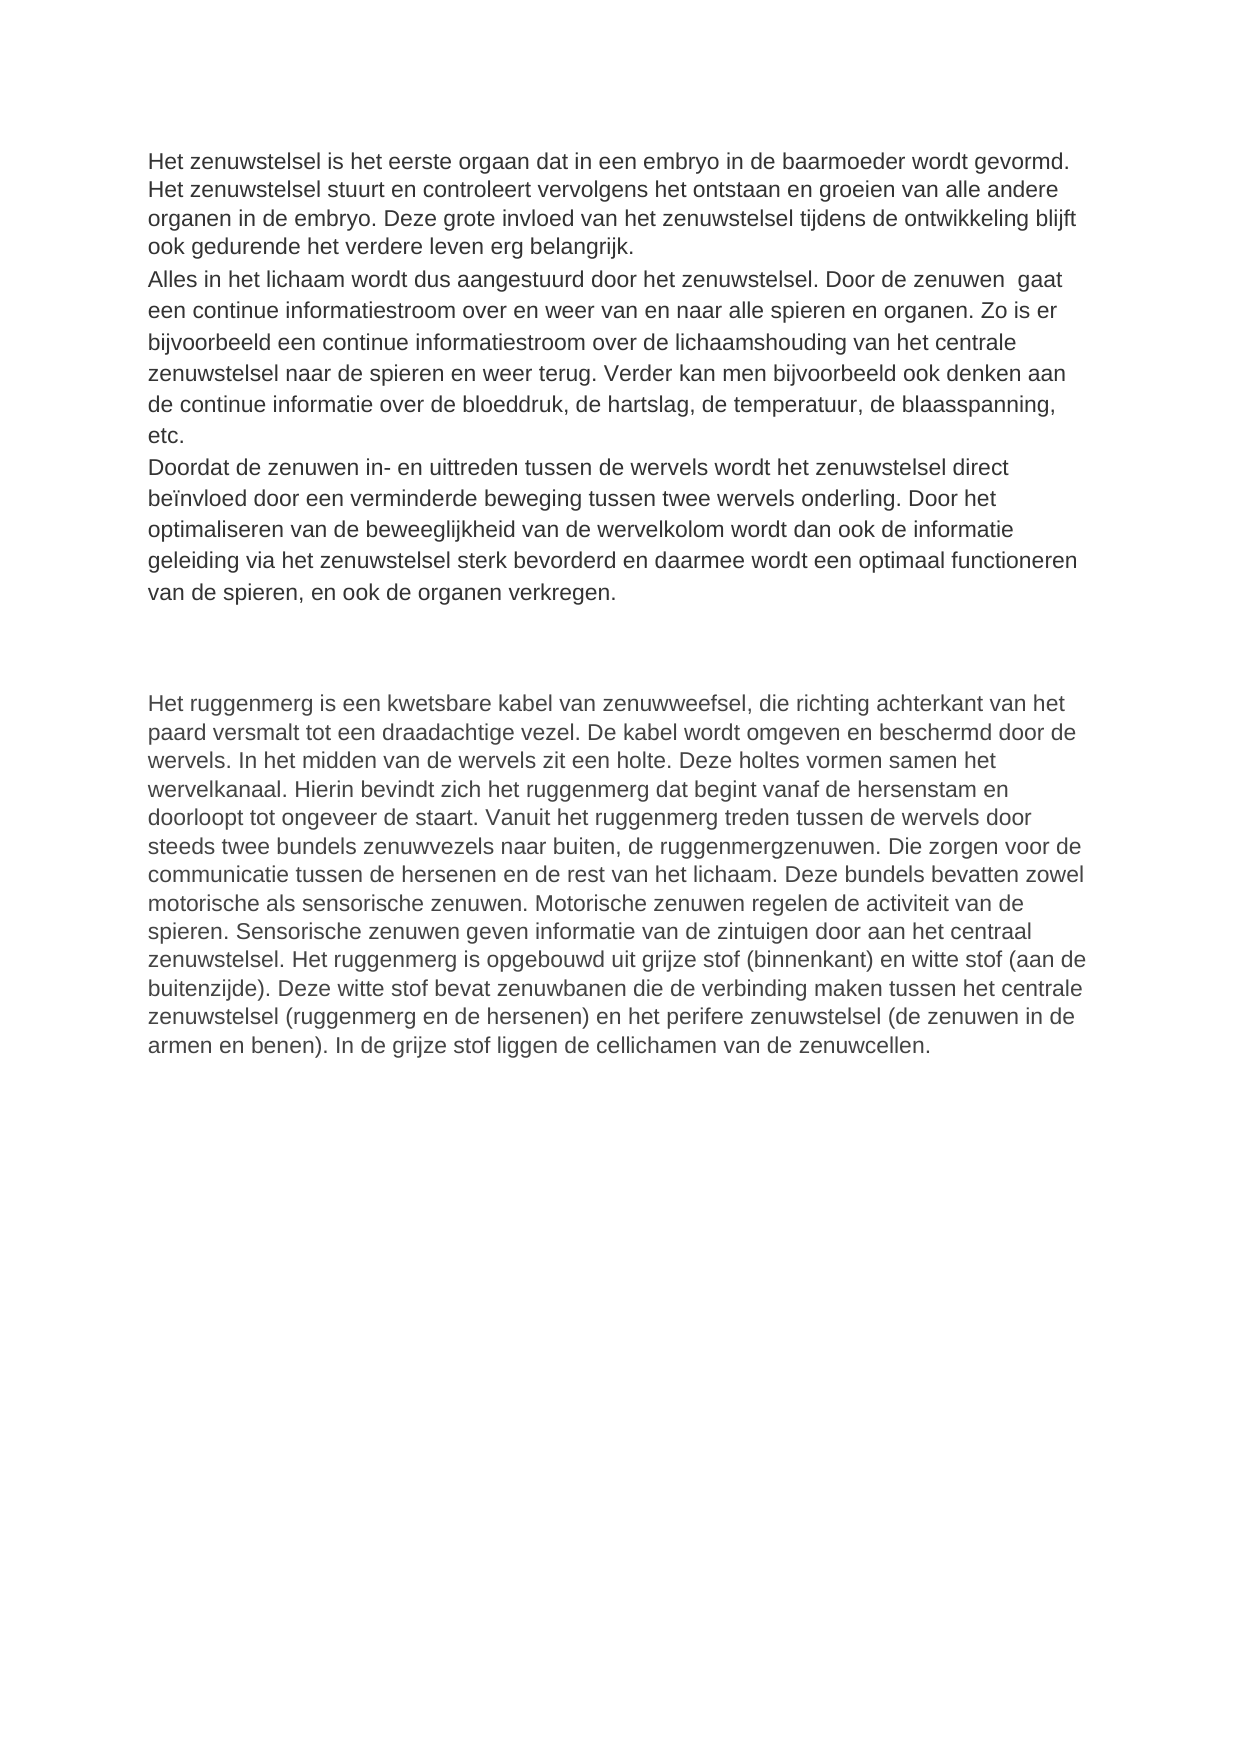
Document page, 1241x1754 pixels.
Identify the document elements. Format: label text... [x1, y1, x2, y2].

text Doordat de zenuwen in- en uittreden tussen de wervels wordt het zenuwstelsel direct beïnvloed door een verminderde beweging tussen twee wervels onderling. Door het optimaliseren van de beweeglijkheid van de wervelkolom wordt dan ook de informatie geleiding via het zenuwstelsel sterk bevorderd en daarmee wordt een optimaal functioneren van de spieren, en ook de organen verkregen. [148, 449, 1093, 605]
text Het zenuwstelsel is het eerste orgaan dat in een embryo in de baarmoeder wordt gevormd. Het zenuwstelsel stuurt en controleert vervolgens het ontstaan en groeien van alle andere organen in de embryo. Deze grote invloed van het zenuwstelsel tijdens de ontwikkeling blijft ook gedurende het verdere leven erg belangrijk. [148, 148, 1093, 259]
text Het ruggenmerg is een kwetsbare kabel van zenuwweefsel, die richting achterkant van het paard versmalt tot een draadachtige vezel. De kabel wordt omgeven en beschermd door de wervels. In het midden van de wervels zit een holte. Deze holtes vormen samen het wervelkanaal. Hierin bevindt zich het ruggenmerg dat begint vanaf de hersenstam en doorloopt tot ongeveer de staart. Vanuit het ruggenmerg treden tussen de wervels door steeds twee bundels zenuwvezels naar buiten, de ruggenmergzenuwen. Die zorgen voor de communicatie tussen de hersenen en de rest van het lichaam. Deze bundels bevatten zowel motorische als sensorische zenuwen. Motorische zenuwen regelen de activiteit van de spieren. Sensorische zenuwen geven informatie van de zintuigen door aan het centraal zenuwstelsel. Het ruggenmerg is opgebouwd uit grijze stof (binnenkant) en witte stof (aan de buitenzijde). Deze witte stof bevat zenuwbanen die de verbinding maken tussen het centrale zenuwstelsel (ruggenmerg en de hersenen) en het perifere zenuwstelsel (de zenuwen in de armen en benen). In de grijze stof liggen de cellichamen van de zenuwcellen. [148, 690, 1093, 1058]
text Alles in het lichaam wordt dus aangestuurd door het zenuwstelsel. Door de zenuwen gaat een continue informatiestroom over en weer van en naar alle spieren en organen. Zo is er bijvoorbeeld een continue informatiestroom over de lichaamshouding van het centrale zenuwstelsel naar de spieren en weer terug. Verder kan men bijvoorbeeld ook denken aan de continue informatie over de bloeddruk, de hartslag, de temperatuur, de blaasspanning, etc. [148, 261, 1093, 449]
